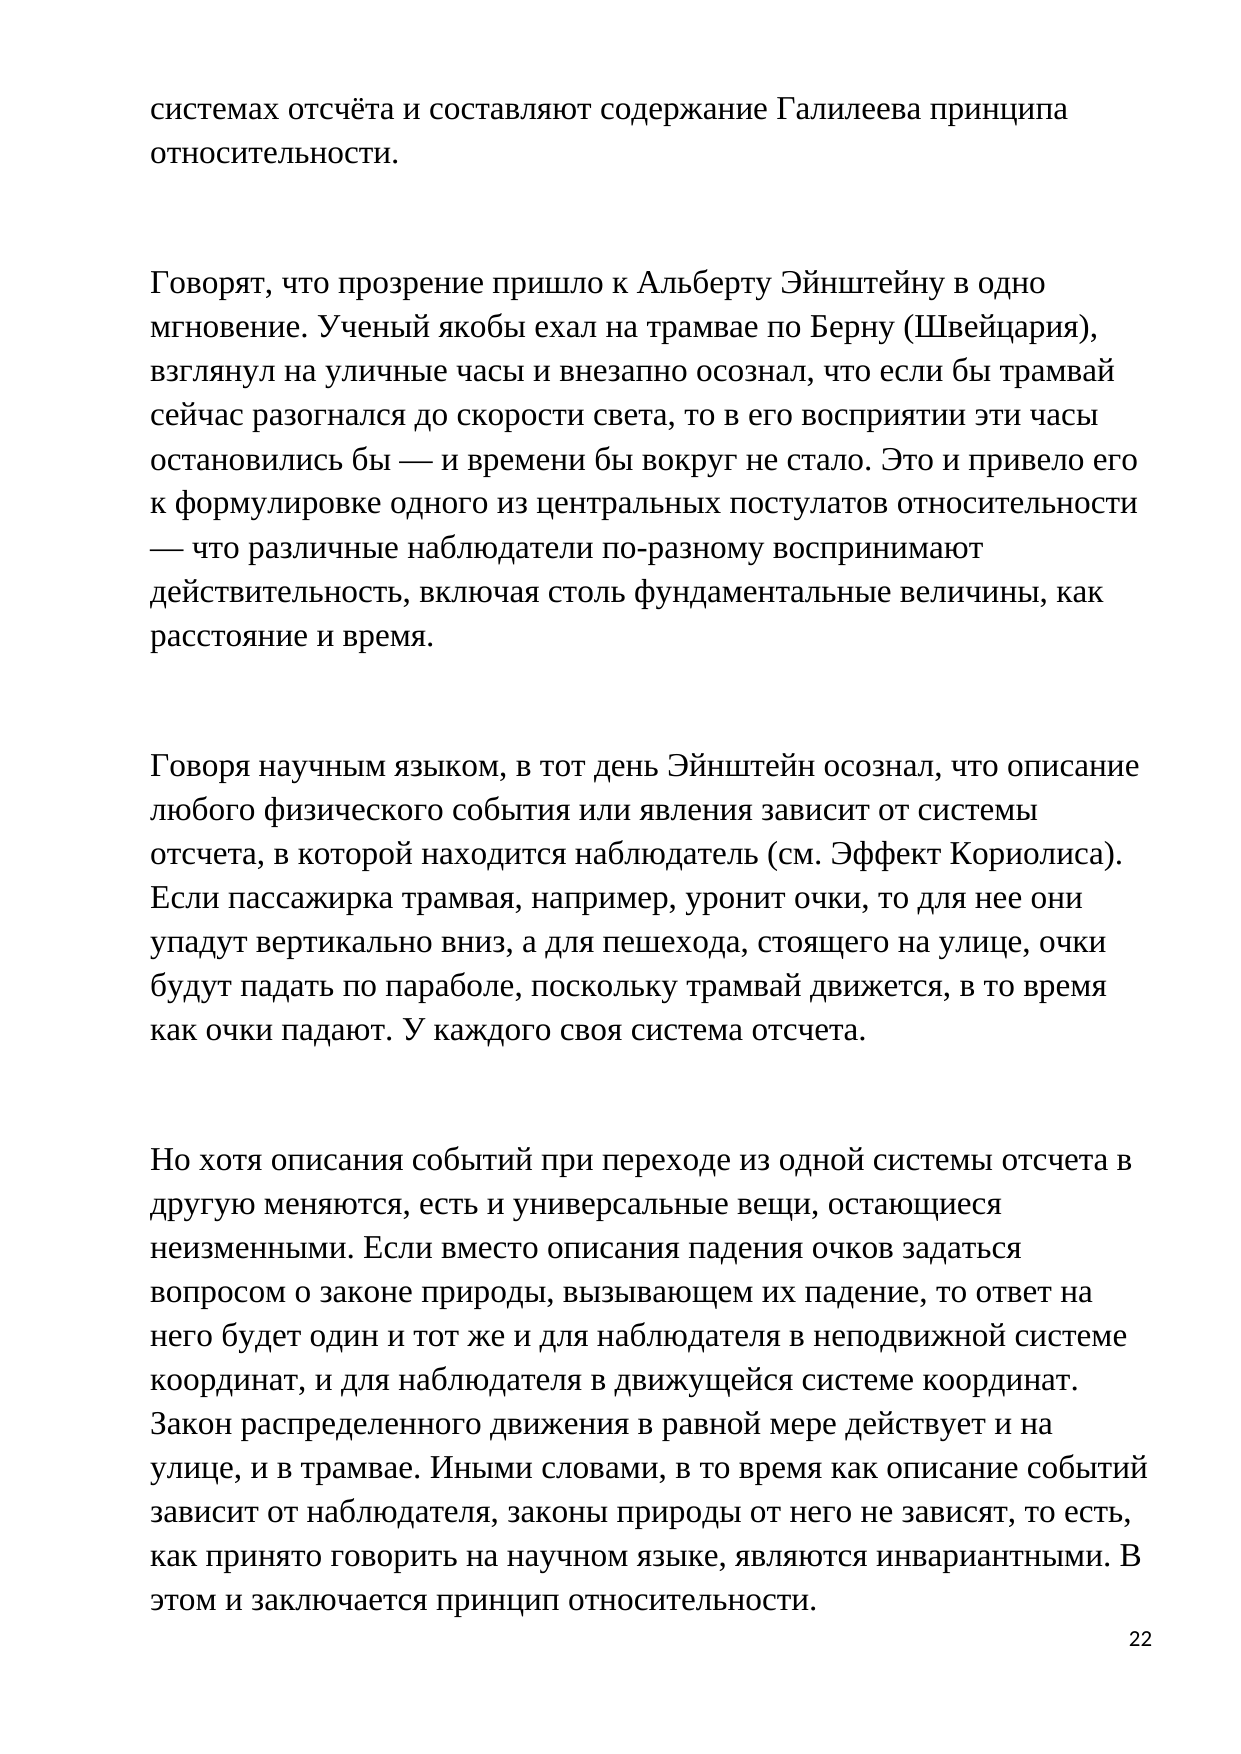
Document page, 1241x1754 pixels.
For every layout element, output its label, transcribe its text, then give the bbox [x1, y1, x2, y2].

text Говорят, что прозрение пришло к Альберту Эйнштейну в одно мгновение. Ученый якобы ехал на трамвае по Берну (Швейцария), взглянул на уличные часы и внезапно осознал, что если бы трамвай сейчас разогнался до скорости света, то в его восприятии эти часы остановились бы — и времени бы вокруг не стало. Это и привело его к формулировке одного из центральных постулатов относительности — что различные наблюдатели по-разному воспринимают действительность, включая столь фундаментальные величины, как расстояние и время. [150, 262, 1152, 653]
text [150, 89, 1152, 171]
text Но хотя описания событий при переходе из одной системы отсчета в другую меняются, есть и универсальные вещи, остающиеся неизменными. Если вместо описания падения очков задаться вопросом о законе природы, вызывающем их падение, то ответ на него будет один и тот же и для наблюдателя в неподвижной системе координат, и для наблюдателя в движущейся системе координат. Закон распределенного движения в равной мере действует и на улице, и в трамвае. Иными словами, в то время как описание событий зависит от наблюдателя, законы природы от него не зависят, то есть, как принято говорить на научном языке, являются инвариантными. В этом и заключается принцип относительности. [150, 1139, 1152, 1618]
text Говоря научным языком, в тот день Эйнштейн осознал, что описание любого физического события или явления зависит от системы отсчета, в которой находится наблюдатель (см. Эффект Кориолиса). Если пассажирка трамвая, например, уронит очки, то для нее они упадут вертикально вниз, а для пешехода, стоящего на улице, очки будут падать по параболе, поскольку трамвай движется, в то время как очки падают. У каждого своя система отсчета. [150, 745, 1152, 1047]
